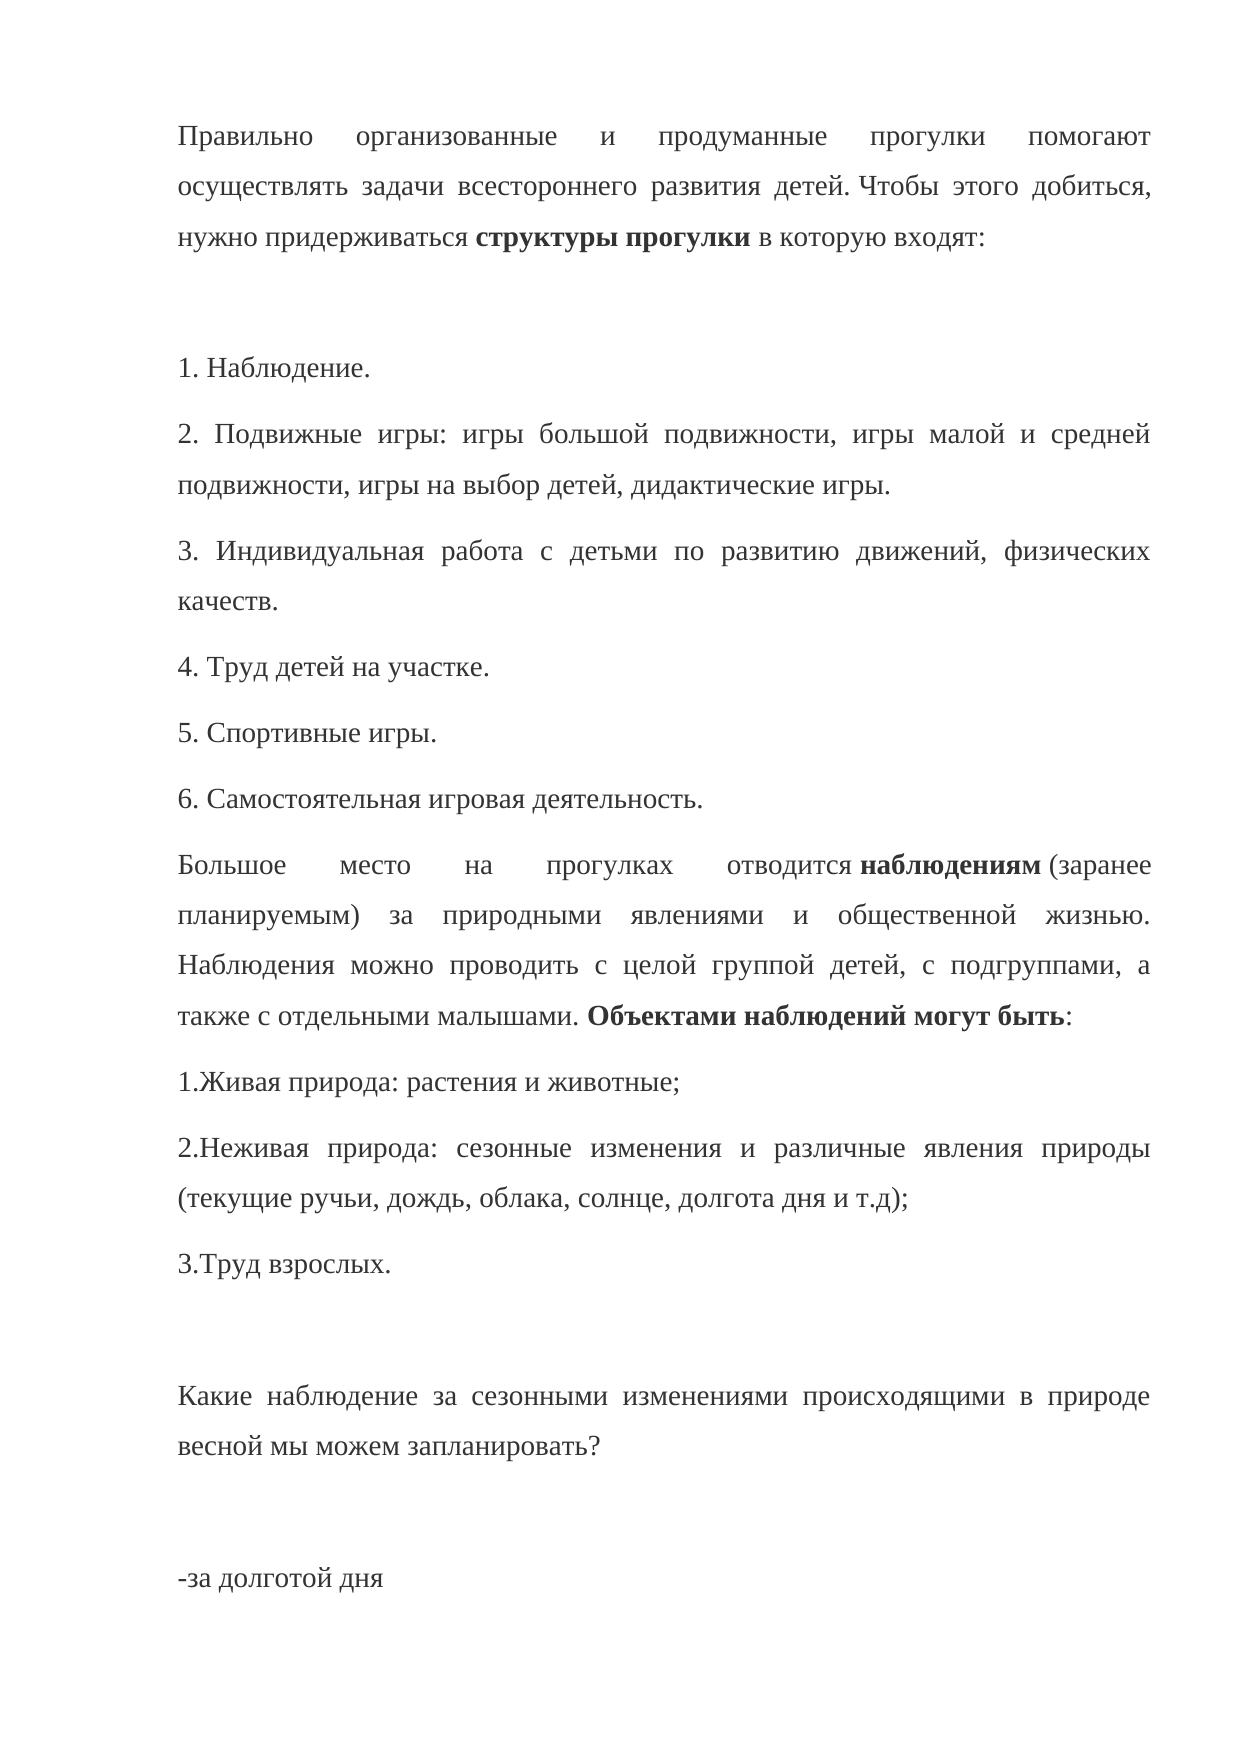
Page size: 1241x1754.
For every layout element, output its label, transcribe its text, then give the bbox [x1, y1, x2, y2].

text 3.Труд взрослых. [177, 1246, 1152, 1279]
text Правильно организованные и продуманные прогулки помогают осуществлять задачи всестороннего развития детей. Чтобы этого добиться, нужно придерживаться структуры прогулки в которую входят: [177, 118, 1152, 252]
text 2. Подвижные игры: игры большой подвижности, игры малой и средней подвижности, игры на выбор детей, дидактические игры. [177, 417, 1152, 500]
text Большое место на прогулках отводится наблюдениям (заранее планируемым) за природными явлениями и общественной жизнью. Наблюдения можно проводить с целой группой детей, с подгруппами, а также с отдельными малышами. Объектами наблюдений могут быть: [177, 847, 1152, 1031]
text 2.Неживая природа: сезонные изменения и различные явления природы (текущие ручьи, дождь, облака, солнце, долгота дня и т.д); [177, 1130, 1152, 1213]
text Какие наблюдение за сезонными изменениями происходящими в природе весной мы можем запланировать? [177, 1378, 1152, 1462]
text -за долготой дня [177, 1560, 1152, 1593]
text 3. Индивидуальная работа с детьми по развитию движений, физических качеств. [177, 533, 1152, 617]
text 4. Труд детей на участке. [177, 649, 1152, 683]
text 1. Наблюдение. [177, 351, 1152, 384]
text 6. Самостоятельная игровая деятельность. [177, 781, 1152, 814]
text 5. Спортивные игры. [177, 715, 1152, 748]
text 1.Живая природа: растения и животные; [177, 1064, 1152, 1097]
